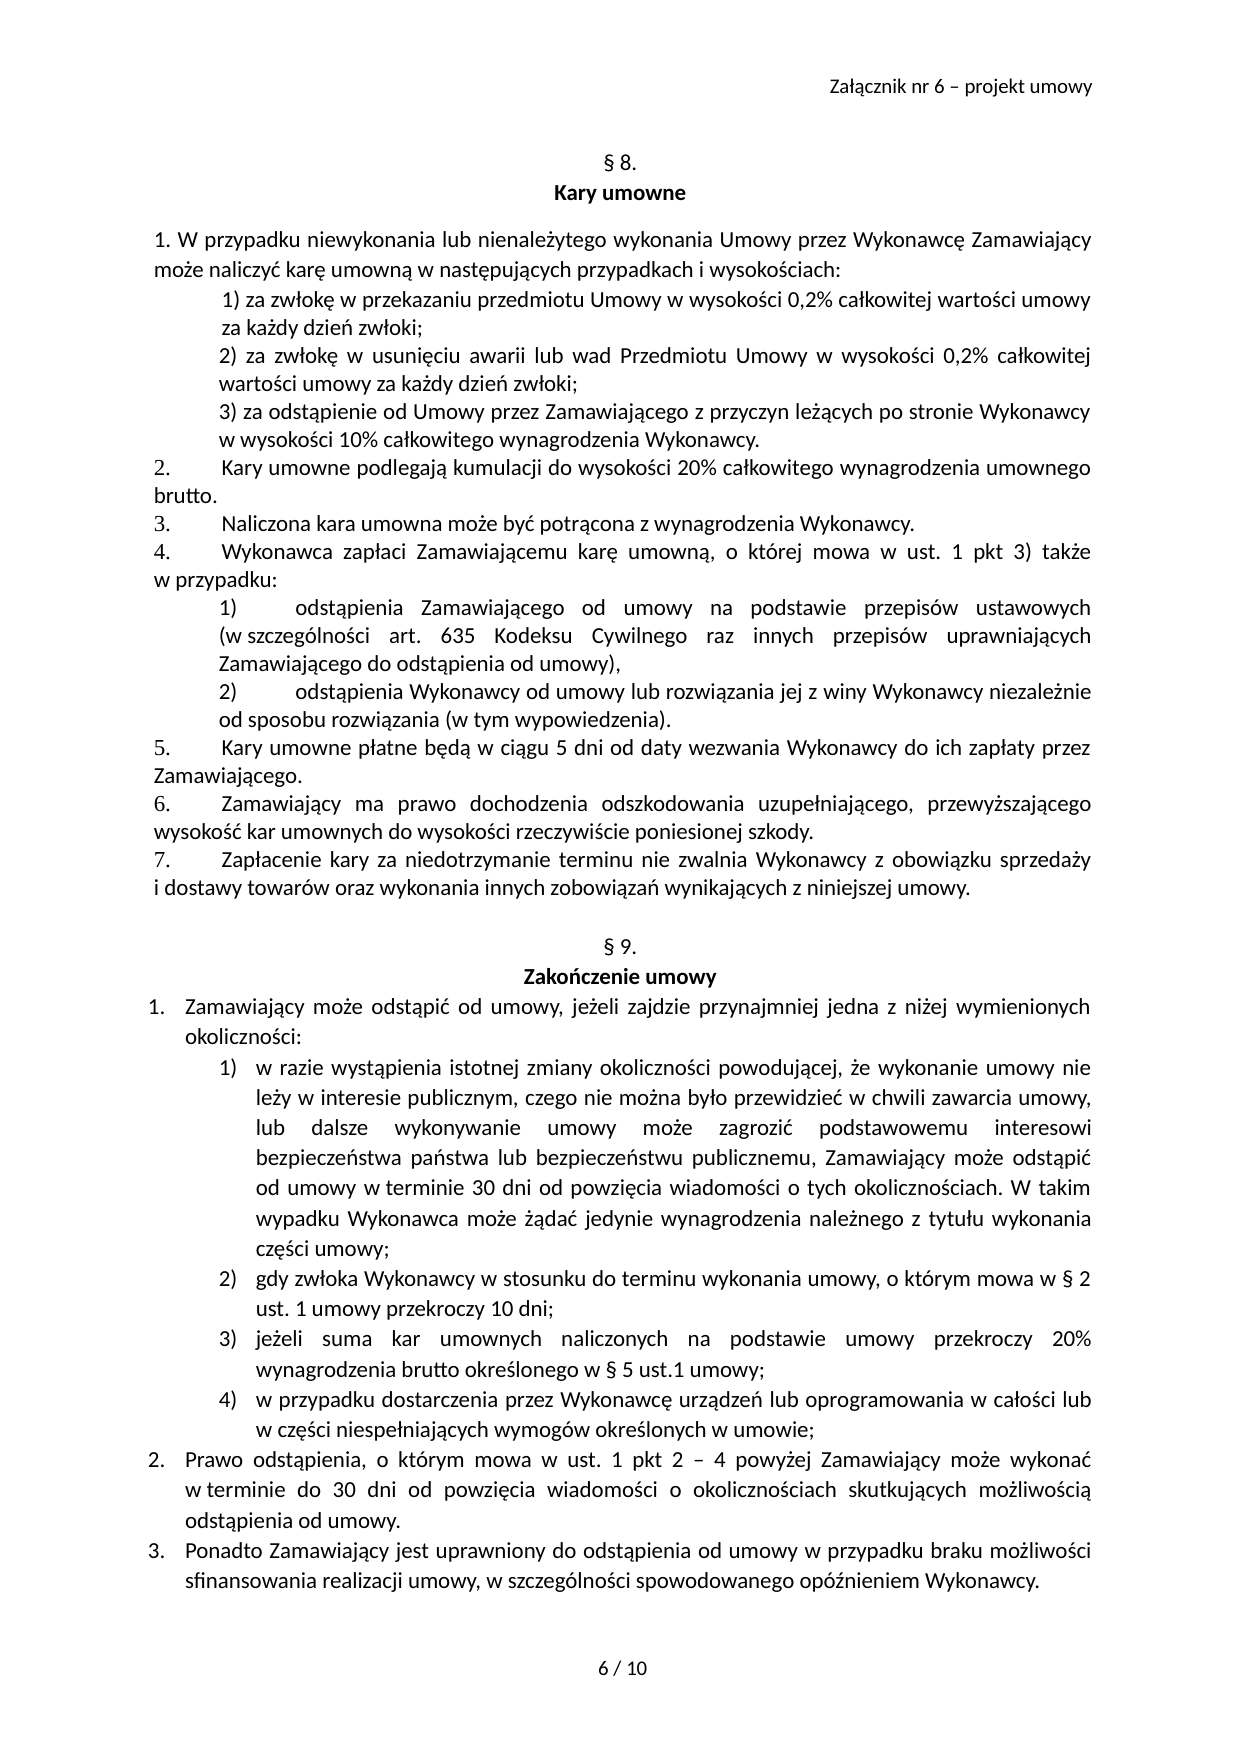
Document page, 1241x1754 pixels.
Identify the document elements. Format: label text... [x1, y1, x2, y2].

text § 8. [148, 148, 1093, 176]
list gdy zwłoka Wykonawcy w stosunku do terminu wykonania umowy, o którym mowa w § 2 ust. 1 umowy przekroczy 10 dni; [218, 1264, 1093, 1322]
text 3) za odstąpienie od Umowy przez Zamawiającego z przyczyn leżących po stronie Wykonawcy w wysokości 10% całkowitego wynagrodzenia Wykonawcy. [218, 397, 1093, 453]
list Wykonawca zapłaci Zamawiającemu karę umowną, o której mowa w ust. 1 pkt 3) także w przypadku: [153, 537, 1093, 593]
list Naliczona kara umowna może być potrącona z wynagrodzenia Wykonawcy. [153, 509, 1093, 537]
list w razie wystąpienia istotnej zmiany okoliczności powodującej, że wykonanie umowy nie leży w interesie publicznym, czego nie można było przewidzieć w chwili zawarcia umowy, lub dalsze wykonywanie umowy może zagrozić podstawowemu interesowi bezpieczeństwa państwa lub bezpieczeństwu publicznemu, Zamawiający może odstąpić od umowy w terminie 30 dni od powzięcia wiadomości o tych okolicznościach. W takim wypadku Wykonawca może żądać jedynie wynagrodzenia należnego z tytułu wykonania części umowy; [218, 1053, 1093, 1262]
text Zakończenie umowy [148, 962, 1093, 990]
text § 9. [148, 932, 1093, 960]
list odstąpienia Wykonawcy od umowy lub rozwiązania jej z winy Wykonawcy niezależnie od sposobu rozwiązania (w tym wypowiedzenia). [218, 677, 1093, 733]
text 1. W przypadku niewykonania lub nienależytego wykonania Umowy przez Wykonawcę Zamawiający może naliczyć karę umowną w następujących przypadkach i wysokościach: [153, 225, 1093, 283]
list Kary umowne podlegają kumulacji do wysokości 20% całkowitego wynagrodzenia umownego brutto. [153, 453, 1093, 509]
list Zapłacenie kary za niedotrzymanie terminu nie zwalnia Wykonawcy z obowiązku sprzedaży i dostawy towarów oraz wykonania innych zobowiązań wynikających z niniejszej umowy. [153, 846, 1093, 902]
text Kary umowne [148, 178, 1093, 206]
list Zamawiający ma prawo dochodzenia odszkodowania uzupełniającego, przewyższającego wysokość kar umownych do wysokości rzeczywiście poniesionej szkody. [153, 789, 1093, 846]
list odstąpienia Zamawiającego od umowy na podstawie przepisów ustawowych (w szczególności art. 635 Kodeksu Cywilnego raz innych przepisów uprawniających Zamawiającego do odstąpienia od umowy), [218, 593, 1093, 677]
list Ponadto Zamawiający jest uprawniony do odstąpienia od umowy w przypadku braku możliwości sfinansowania realizacji umowy, w szczególności spowodowanego opóźnieniem Wykonawcy. [148, 1536, 1093, 1594]
list Prawo odstąpienia, o którym mowa w ust. 1 pkt 2 – 4 powyżej Zamawiający może wykonać w terminie do 30 dni od powzięcia wiadomości o okolicznościach skutkujących możliwością odstąpienia od umowy. [148, 1445, 1093, 1534]
list Zamawiający może odstąpić od umowy, jeżeli zajdzie przynajmniej jedna z niżej wymienionych okoliczności: [148, 992, 1093, 1050]
list jeżeli suma kar umownych naliczonych na podstawie umowy przekroczy 20% wynagrodzenia brutto określonego w § 5 ust.1 umowy; [218, 1324, 1093, 1383]
list 1) za zwłokę w przekazaniu przedmiotu Umowy w wysokości 0,2% całkowitej wartości umowy za każdy dzień zwłoki; [221, 285, 1093, 341]
list w przypadku dostarczenia przez Wykonawcę urządzeń lub oprogramowania w całości lub w części niespełniających wymogów określonych w umowie; [218, 1385, 1093, 1443]
text 2) za zwłokę w usunięciu awarii lub wad Przedmiotu Umowy w wysokości 0,2% całkowitej wartości umowy za każdy dzień zwłoki; [218, 341, 1093, 397]
list Kary umowne płatne będą w ciągu 5 dni od daty wezwania Wykonawcy do ich zapłaty przez Zamawiającego. [153, 733, 1093, 789]
